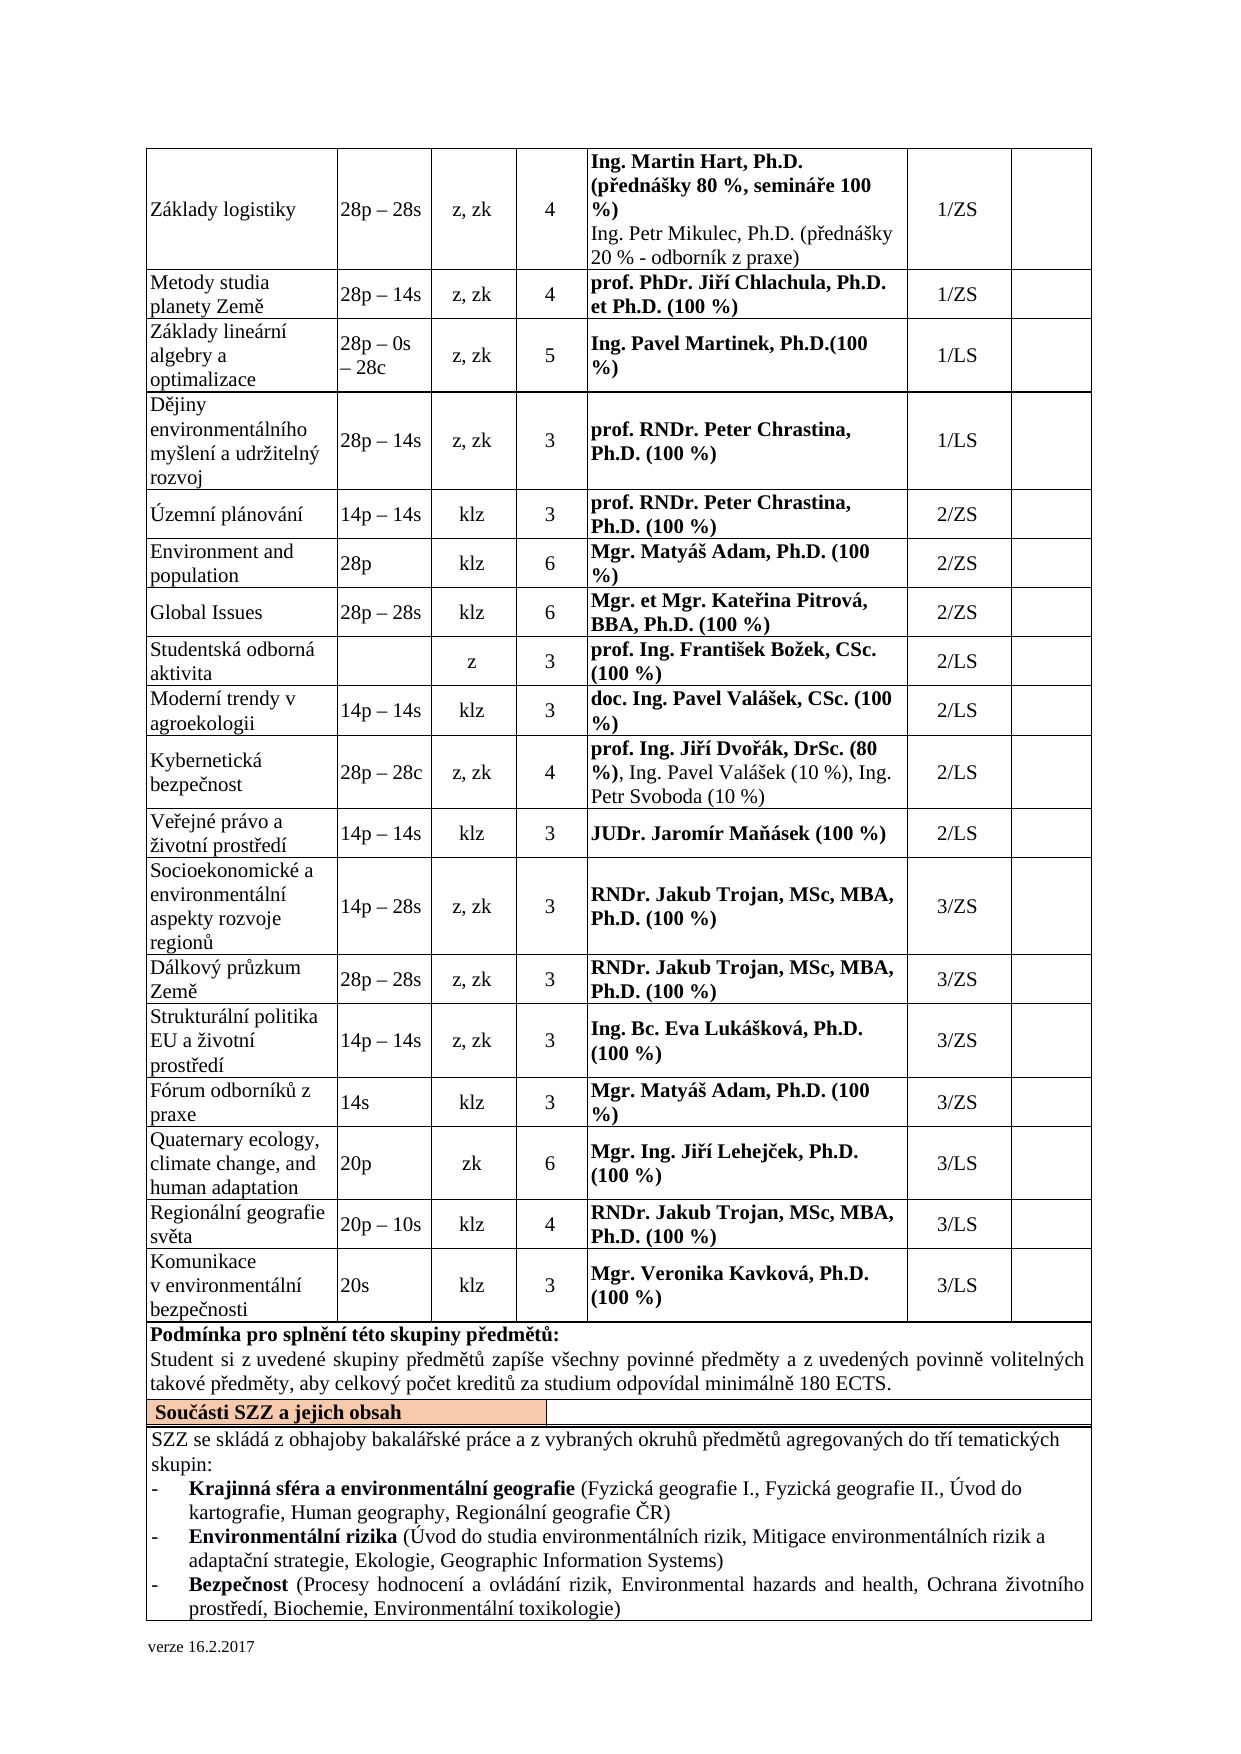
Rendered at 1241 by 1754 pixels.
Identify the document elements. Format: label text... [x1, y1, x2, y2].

table_cell [1012, 393, 1091, 489]
table_cell 28p – 14s [338, 393, 431, 489]
table_cell z [432, 637, 516, 685]
table_cell 4 [517, 270, 587, 318]
table_cell [1012, 270, 1091, 318]
table_cell Součásti SZZ a jejich obsah [147, 1400, 546, 1424]
table_cell klz [432, 539, 516, 587]
table_cell [1012, 686, 1091, 734]
table_cell 5 [517, 319, 587, 391]
table_cell 2/LS [908, 809, 1011, 857]
table_cell RNDr. Jakub Trojan, MSc, MBA, Ph.D. (100 %) [588, 1200, 907, 1248]
table_cell z, zk [432, 955, 516, 1003]
table_cell zk [432, 1127, 516, 1199]
table_cell klz [432, 1078, 516, 1126]
table_cell [1012, 1200, 1091, 1248]
table_cell [1012, 319, 1091, 391]
table_cell [1012, 1127, 1091, 1199]
table_cell 14p – 14s [338, 1004, 431, 1077]
table_cell Mgr. Ing. Jiří Lehejček, Ph.D. (100 %) [588, 1127, 907, 1199]
table_cell 3/LS [908, 1127, 1011, 1199]
table_cell Mgr. Matyáš Adam, Ph.D. (100 %) [588, 1078, 907, 1126]
table_cell [1012, 1249, 1091, 1321]
table_cell z, zk [432, 858, 516, 954]
table_cell Studentská odborná aktivita [147, 637, 337, 685]
table_cell 3/LS [908, 1200, 1011, 1248]
table_cell z, zk [432, 270, 516, 318]
table_cell RNDr. Jakub Trojan, MSc, MBA, Ph.D. (100 %) [588, 955, 907, 1003]
table_cell Mgr. et Mgr. Kateřina Pitrová, BBA, Ph.D. (100 %) [588, 588, 907, 636]
table_cell Moderní trendy v agroekologii [147, 686, 337, 734]
table_cell Mgr. Matyáš Adam, Ph.D. (100 %) [588, 539, 907, 587]
table_cell 14p – 14s [338, 686, 431, 734]
table_cell 3/ZS [908, 955, 1011, 1003]
table_cell Global Issues [147, 588, 337, 636]
table_cell 14p – 14s [338, 490, 431, 538]
table_cell JUDr. Jaromír Maňásek (100 %) [588, 809, 907, 857]
table_cell z, zk [432, 393, 516, 489]
table_cell [1012, 1078, 1091, 1126]
table_cell Environment and population [147, 539, 337, 587]
table_cell 28p – 28c [338, 736, 431, 808]
table_cell Fórum odborníků z praxe [147, 1078, 337, 1126]
table_cell 1/ZS [908, 149, 1011, 269]
table_cell prof. Ing. Jiří Dvořák, DrSc. (80 %), Ing. Pavel Valášek (10 %), Ing. Petr Svoboda (10 %) [588, 736, 907, 808]
table_cell 6 [517, 1127, 587, 1199]
table_cell [1012, 1004, 1091, 1077]
table_cell 6 [517, 588, 587, 636]
table_cell 20p – 10s [338, 1200, 431, 1248]
table_cell prof. Ing. František Božek, CSc. (100 %) [588, 637, 907, 685]
table_cell klz [432, 686, 516, 734]
table_cell 4 [517, 1200, 587, 1248]
table_cell 3 [517, 490, 587, 538]
table_cell 2/LS [908, 637, 1011, 685]
table_cell 3 [517, 809, 587, 857]
table_cell 3 [517, 858, 587, 954]
table_cell 1/LS [908, 393, 1011, 489]
table_cell 28p – 0s – 28c [338, 319, 431, 391]
table_cell 3 [517, 1249, 587, 1321]
table_cell prof. RNDr. Peter Chrastina, Ph.D. (100 %) [588, 393, 907, 489]
table_cell Strukturální politika EU a životní prostředí [147, 1004, 337, 1077]
table_cell 20p [338, 1127, 431, 1199]
table_cell Ing. Martin Hart, Ph.D. (přednášky 80 %, semináře 100 %) Ing. Petr Mikulec, Ph.D. (přednášky 20 % - odborník z praxe) [588, 149, 907, 269]
table_cell Metody studia planety Země [147, 270, 337, 318]
table_cell 3 [517, 393, 587, 489]
table_cell 6 [517, 539, 587, 587]
table_cell Socioekonomické a environmentální aspekty rozvoje regionů [147, 858, 337, 954]
table_cell [1012, 490, 1091, 538]
table_cell 3 [517, 955, 587, 1003]
table_cell Dějiny environmentálního myšlení a udržitelný rozvoj [147, 393, 337, 489]
table_cell klz [432, 1249, 516, 1321]
table_cell [1012, 858, 1091, 954]
table_cell 1/LS [908, 319, 1011, 391]
table_cell Územní plánování [147, 490, 337, 538]
table_cell Základy lineární algebry a optimalizace [147, 319, 337, 391]
table_cell 2/LS [908, 686, 1011, 734]
table_cell Mgr. Veronika Kavková, Ph.D. (100 %) [588, 1249, 907, 1321]
table_cell 28p – 28s [338, 588, 431, 636]
table_cell 2/LS [908, 736, 1011, 808]
table_cell z, zk [432, 736, 516, 808]
table_cell z, zk [432, 1004, 516, 1077]
table_cell 2/ZS [908, 539, 1011, 587]
table_cell Ing. Pavel Martinek, Ph.D.(100 %) [588, 319, 907, 391]
table_cell RNDr. Jakub Trojan, MSc, MBA, Ph.D. (100 %) [588, 858, 907, 954]
table_cell 3 [517, 1078, 587, 1126]
table_cell 28p – 14s [338, 270, 431, 318]
table_cell z, zk [432, 319, 516, 391]
table_cell 28p – 28s [338, 149, 431, 269]
table_cell klz [432, 490, 516, 538]
table_cell 3/ZS [908, 858, 1011, 954]
table_cell 14p – 28s [338, 858, 431, 954]
table_cell SZZ se skládá z obhajoby bakalářské práce a z vybraných okruhů předmětů agregovaných do tří tematických skupin: Krajinná sféra a environmentální geografie (Fyzická geografie I., Fyzická geografie II., Úvod do kartografie, Human geography, Regionální geografie ČR) Environmentální rizika (Úvod do studia environmentálních rizik, Mitigace environmentálních rizik a adaptační strategie, Ekologie, Geographic Information Systems) Bezpečnost (Procesy hodnocení a ovládání rizik, Environmental hazards and health, Ochrana životního prostředí, Biochemie, Environmentální toxikologie) [147, 1428, 1091, 1620]
table_cell 3 [517, 637, 587, 685]
table_cell Základy logistiky [147, 149, 337, 269]
table_cell 14p – 14s [338, 809, 431, 857]
table_cell Quaternary ecology, climate change, and human adaptation [147, 1127, 337, 1199]
table_cell 4 [517, 149, 587, 269]
table_cell Regionální geografie světa [147, 1200, 337, 1248]
table_cell [1012, 955, 1091, 1003]
table_cell 3/ZS [908, 1078, 1011, 1126]
table_cell Podmínka pro splnění této skupiny předmětů: Student si z uvedené skupiny předmětů zapíše všechny povinné předměty a z uvedených povinně volitelných takové předměty, aby celkový počet kreditů za studium odpovídal minimálně 180 ECTS. [147, 1323, 1091, 1399]
table_cell [1012, 736, 1091, 808]
table_cell 2/ZS [908, 490, 1011, 538]
table_cell prof. PhDr. Jiří Chlachula, Ph.D. et Ph.D. (100 %) [588, 270, 907, 318]
table_cell 20s [338, 1249, 431, 1321]
table_cell 3 [517, 1004, 587, 1077]
table_cell [1012, 149, 1091, 269]
table_cell [1012, 637, 1091, 685]
table_cell 1/ZS [908, 270, 1011, 318]
table_cell 3/ZS [908, 1004, 1011, 1077]
table_cell Dálkový průzkum Země [147, 955, 337, 1003]
table_cell Ing. Bc. Eva Lukášková, Ph.D. (100 %) [588, 1004, 907, 1077]
table_cell Komunikace v environmentální bezpečnosti [147, 1249, 337, 1321]
table_cell doc. Ing. Pavel Valášek, CSc. (100 %) [588, 686, 907, 734]
table_cell Veřejné právo a životní prostředí [147, 809, 337, 857]
table_cell 14s [338, 1078, 431, 1126]
table_cell klz [432, 588, 516, 636]
table_cell 4 [517, 736, 587, 808]
table_cell klz [432, 809, 516, 857]
table_cell [1012, 588, 1091, 636]
table_cell 2/ZS [908, 588, 1011, 636]
table_cell 3 [517, 686, 587, 734]
table_cell z, zk [432, 149, 516, 269]
table_cell [1012, 809, 1091, 857]
table_cell [338, 637, 431, 685]
table_cell 28p – 28s [338, 955, 431, 1003]
table_cell [547, 1400, 1091, 1424]
table_cell klz [432, 1200, 516, 1248]
table_cell 3/LS [908, 1249, 1011, 1321]
table_cell prof. RNDr. Peter Chrastina, Ph.D. (100 %) [588, 490, 907, 538]
table_cell [1012, 539, 1091, 587]
table_cell 28p [338, 539, 431, 587]
table_cell Kybernetická bezpečnost [147, 736, 337, 808]
